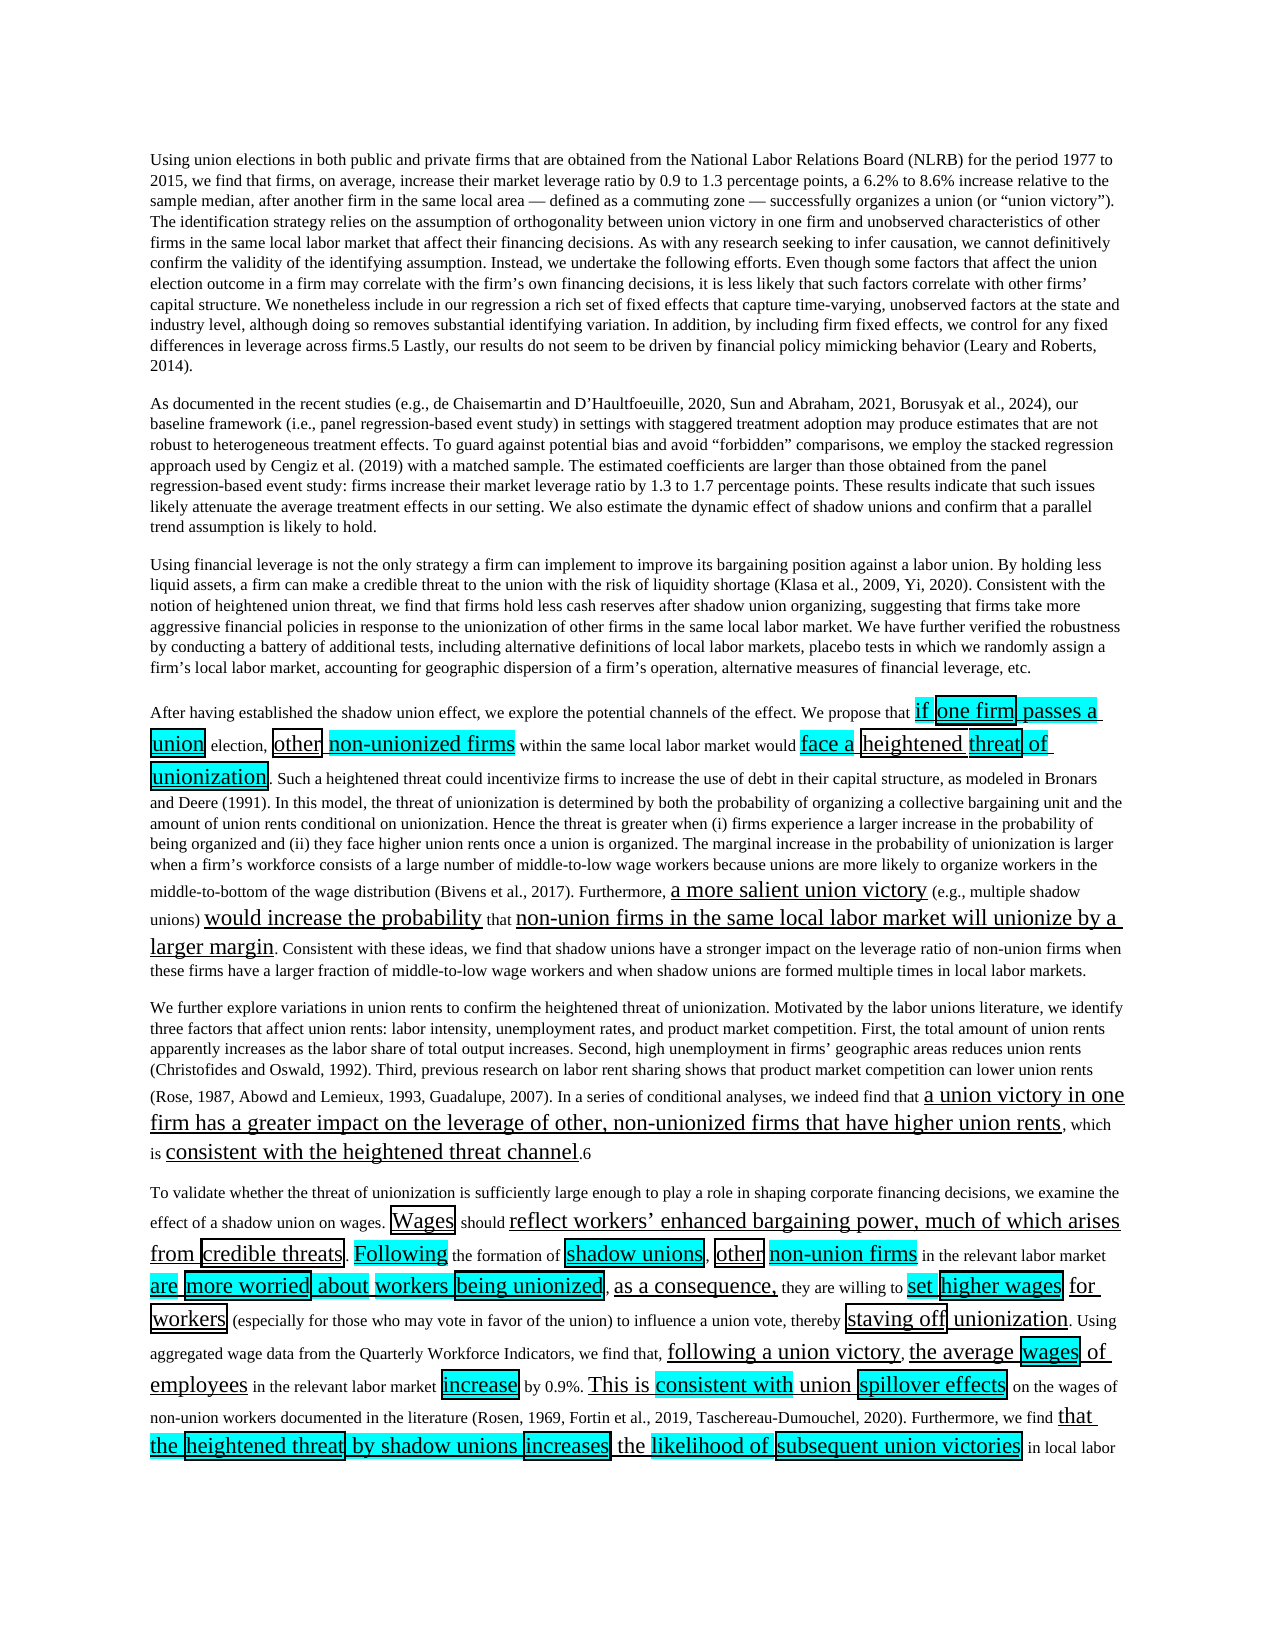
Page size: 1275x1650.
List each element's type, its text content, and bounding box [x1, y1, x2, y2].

text Using union elections in both public and private firms that are obtained from the National Labor Relations Board (NLRB) for the period 1977 to 2015, we find that firms, on average, increase their market leverage ratio by 0.9 to 1.3 percentage points, a 6.2% to 8.6% increase relative to the sample median, after another firm in the same local area — defined as a commuting zone — successfully organizes a union (or “union victory”). The identification strategy relies on the assumption of orthogonality between union victory in one firm and unobserved characteristics of other firms in the same local labor market that affect their financing decisions. As with any research seeking to infer causation, we cannot definitively confirm the validity of the identifying assumption. Instead, we undertake the following efforts. Even though some factors that affect the union election outcome in a firm may correlate with the firm’s own financing decisions, it is less likely that such factors correlate with other firms’ capital structure. We nonetheless include in our regression a rich set of fixed effects that capture time-varying, unobserved factors at the state and industry level, although doing so removes substantial identifying variation. In addition, by including firm fixed effects, we control for any fixed differences in leverage across firms.5 Lastly, our results do not seem to be driven by financial policy mimicking behavior (Leary and Roberts, 2014). [150, 150, 1125, 375]
text As documented in the recent studies (e.g., de Chaisemartin and D’Haultfoeuille, 2020, Sun and Abraham, 2021, Borusyak et al., 2024), our baseline framework (i.e., panel regression-based event study) in settings with staggered treatment adoption may produce estimates that are not robust to heterogeneous treatment effects. To guard against potential bias and avoid “forbidden” comparisons, we employ the stacked regression approach used by Cengiz et al. (2019) with a matched sample. The estimated coefficients are larger than those obtained from the panel regression-based event study: firms increase their market leverage ratio by 1.3 to 1.7 percentage points. These results indicate that such issues likely attenuate the average treatment effects in our setting. We also estimate the dynamic effect of shadow unions and confirm that a parallel trend assumption is likely to hold. [150, 393, 1125, 536]
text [150, 1183, 1125, 1461]
text Using financial leverage is not the only strategy a firm can implement to improve its bargaining position against a labor union. By holding less liquid assets, a firm can make a credible threat to the union with the risk of liquidity shortage (Klasa et al., 2009, Yi, 2020). Consistent with the notion of heightened union threat, we find that firms hold less cash reserves after shadow union organizing, suggesting that firms take more aggressive financial policies in response to the unionization of other firms in the same local labor market. We have further verified the robustness by conducting a battery of additional tests, including alternative definitions of local labor markets, placebo tests in which we randomly assign a firm’s local labor market, accounting for geographic dispersion of a firm’s operation, alternative measures of financial leverage, etc. [150, 554, 1125, 677]
text After having established the shadow union effect, we explore the potential channels of the effect. We propose that if one firm passes a union election, other non-unionized firms within the same local labor market would face a heightened threat of unionization. Such a heightened threat could incentivize firms to increase the use of debt in their capital structure, as modeled in Bronars and Deere (1991). In this model, the threat of unionization is determined by both the probability of organizing a collective bargaining unit and the amount of union rents conditional on unionization. Hence the threat is greater when (i) firms experience a larger increase in the probability of being organized and (ii) they face higher union rents once a union is organized. The marginal increase in the probability of unionization is larger when a firm’s workforce consists of a large number of middle-to-low wage workers because unions are more likely to organize workers in the middle-to-bottom of the wage distribution (Bivens et al., 2017). Furthermore, a more salient union victory (e.g., multiple shadow unions) would increase the probability that non-union firms in the same local labor market will unionize by a larger margin. Consistent with these ideas, we find that shadow unions have a stronger impact on the leverage ratio of non-union firms when these firms have a larger fraction of middle-to-low wage workers and when shadow unions are formed multiple times in local labor markets. [150, 695, 1125, 980]
text We further explore variations in union rents to confirm the heightened threat of unionization. Motivated by the labor unions literature, we identify three factors that affect union rents: labor intensity, unemployment rates, and product market competition. First, the total amount of union rents apparently increases as the labor share of total output increases. Second, high unemployment in firms’ geographic areas reduces union rents (Christofides and Oswald, 1992). Third, previous research on labor rent sharing shows that product market competition can lower union rents (Rose, 1987, Abowd and Lemieux, 1993, Guadalupe, 2007). In a series of conditional analyses, we indeed find that a union victory in one firm has a greater impact on the leverage of other, non-unionized firms that have higher union rents, which is consistent with the heightened threat channel.6 [150, 998, 1125, 1164]
